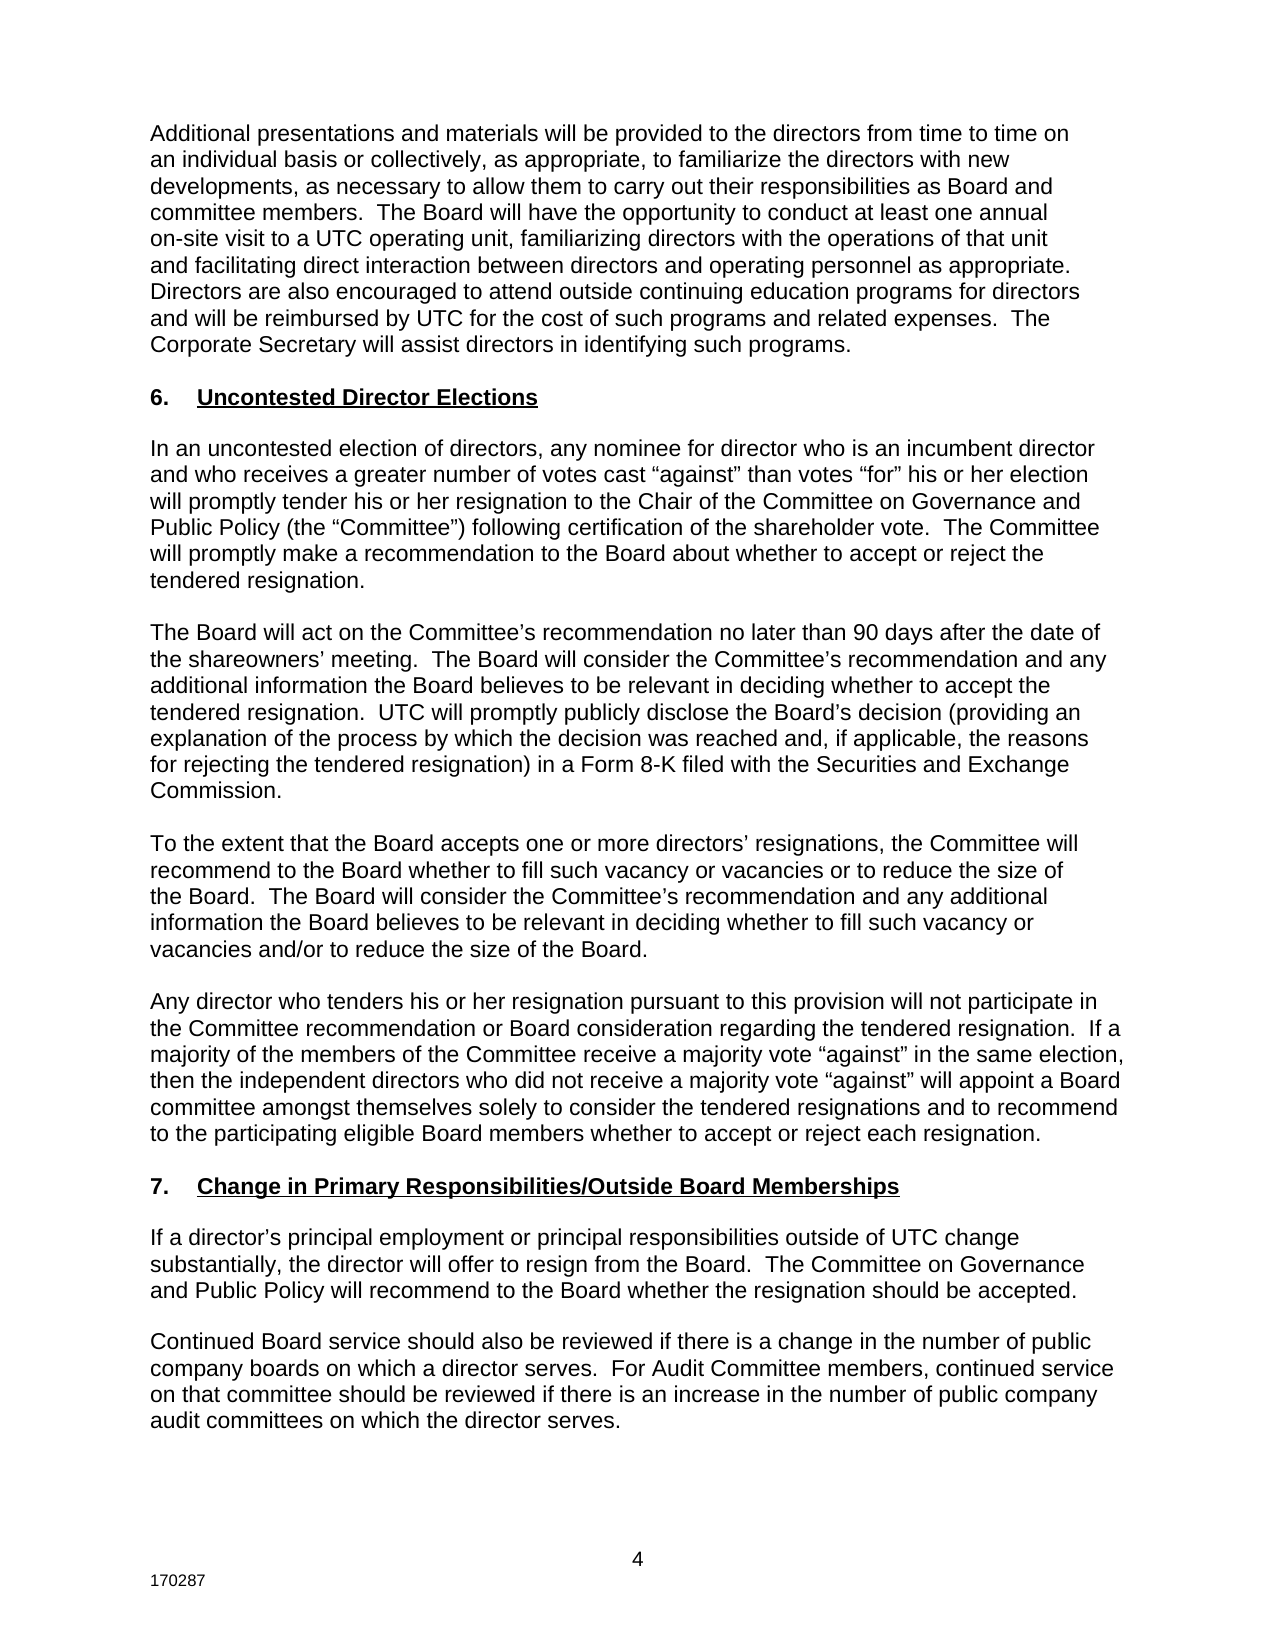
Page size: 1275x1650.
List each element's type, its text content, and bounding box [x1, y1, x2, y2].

text and will be reimbursed by UTC for the cost of such programs and related expenses. The Corporate Secretary will assist directors in identifying such programs. [150, 304, 1125, 357]
text and facilitating direct interaction between directors and operating personnel as appropriate. Directors are also encouraged to attend outside continuing education programs for directors [150, 252, 1125, 304]
text In an uncontested election of directors, any nominee for director who is an incumbent director and who receives a greater number of votes cast “against” than votes “for” his or her election will promptly tender his or her resignation to the Chair of the Committee on Governance and Public Policy (the “Committee”) following certification of the shareholder vote. The Committee will promptly make a recommendation to the Board about whether to accept or reject the tendered resignation. [150, 435, 1125, 593]
text Continued Board service should also be reviewed if there is a change in the number of public company boards on which a director serves. For Audit Committee members, continued service on that committee should be reviewed if there is an increase in the number of public company audit committees on which the director serves. [150, 1328, 1125, 1434]
text on-site visit to a UTC operating unit, familiarizing directors with the operations of that unit [150, 225, 1125, 252]
list Change in Primary Responsibilities/Outside Board Memberships [150, 1173, 1125, 1199]
list Uncontested Director Elections [150, 383, 1125, 410]
text Additional presentations and materials will be provided to the directors from time to time on [150, 120, 1125, 146]
text an individual basis or collectively, as appropriate, to familiarize the directors with new developments, as necessary to allow them to carry out their responsibilities as Board and committee members. The Board will have the opportunity to conduct at least one annual [150, 146, 1125, 225]
text The Board will act on the Committee’s recommendation no later than 90 days after the date of the shareowners’ meeting. The Board will consider the Committee’s recommendation and any additional information the Board believes to be relevant in deciding whether to accept the tendered resignation. UTC will promptly publicly disclose the Board’s decision (providing an explanation of the process by which the decision was reached and, if applicable, the reasons [150, 619, 1125, 751]
text the Board. The Board will consider the Committee’s recommendation and any additional information the Board believes to be relevant in deciding whether to fill such vacancy or vacancies and/or to reduce the size of the Board. [150, 883, 1125, 962]
text for rejecting the tendered resignation) in a Form 8-K filed with the Securities and Exchange Commission. [150, 751, 1125, 804]
text If a director’s principal employment or principal responsibilities outside of UTC change substantially, the director will offer to resign from the Board. The Committee on Governance and Public Policy will recommend to the Board whether the resignation should be accepted. [150, 1224, 1125, 1303]
text Any director who tenders his or her resignation pursuant to this provision will not participate in the Committee recommendation or Board consideration regarding the tendered resignation. If a majority of the members of the Committee receive a majority vote “against” in the same election, then the independent directors who did not receive a majority vote “against” will appoint a Board committee amongst themselves solely to consider the tendered resignations and to recommend to the participating eligible Board members whether to accept or reject each resignation. [150, 988, 1125, 1146]
text To the extent that the Board accepts one or more directors’ resignations, the Committee will recommend to the Board whether to fill such vacancy or vacancies or to reduce the size of [150, 830, 1125, 883]
